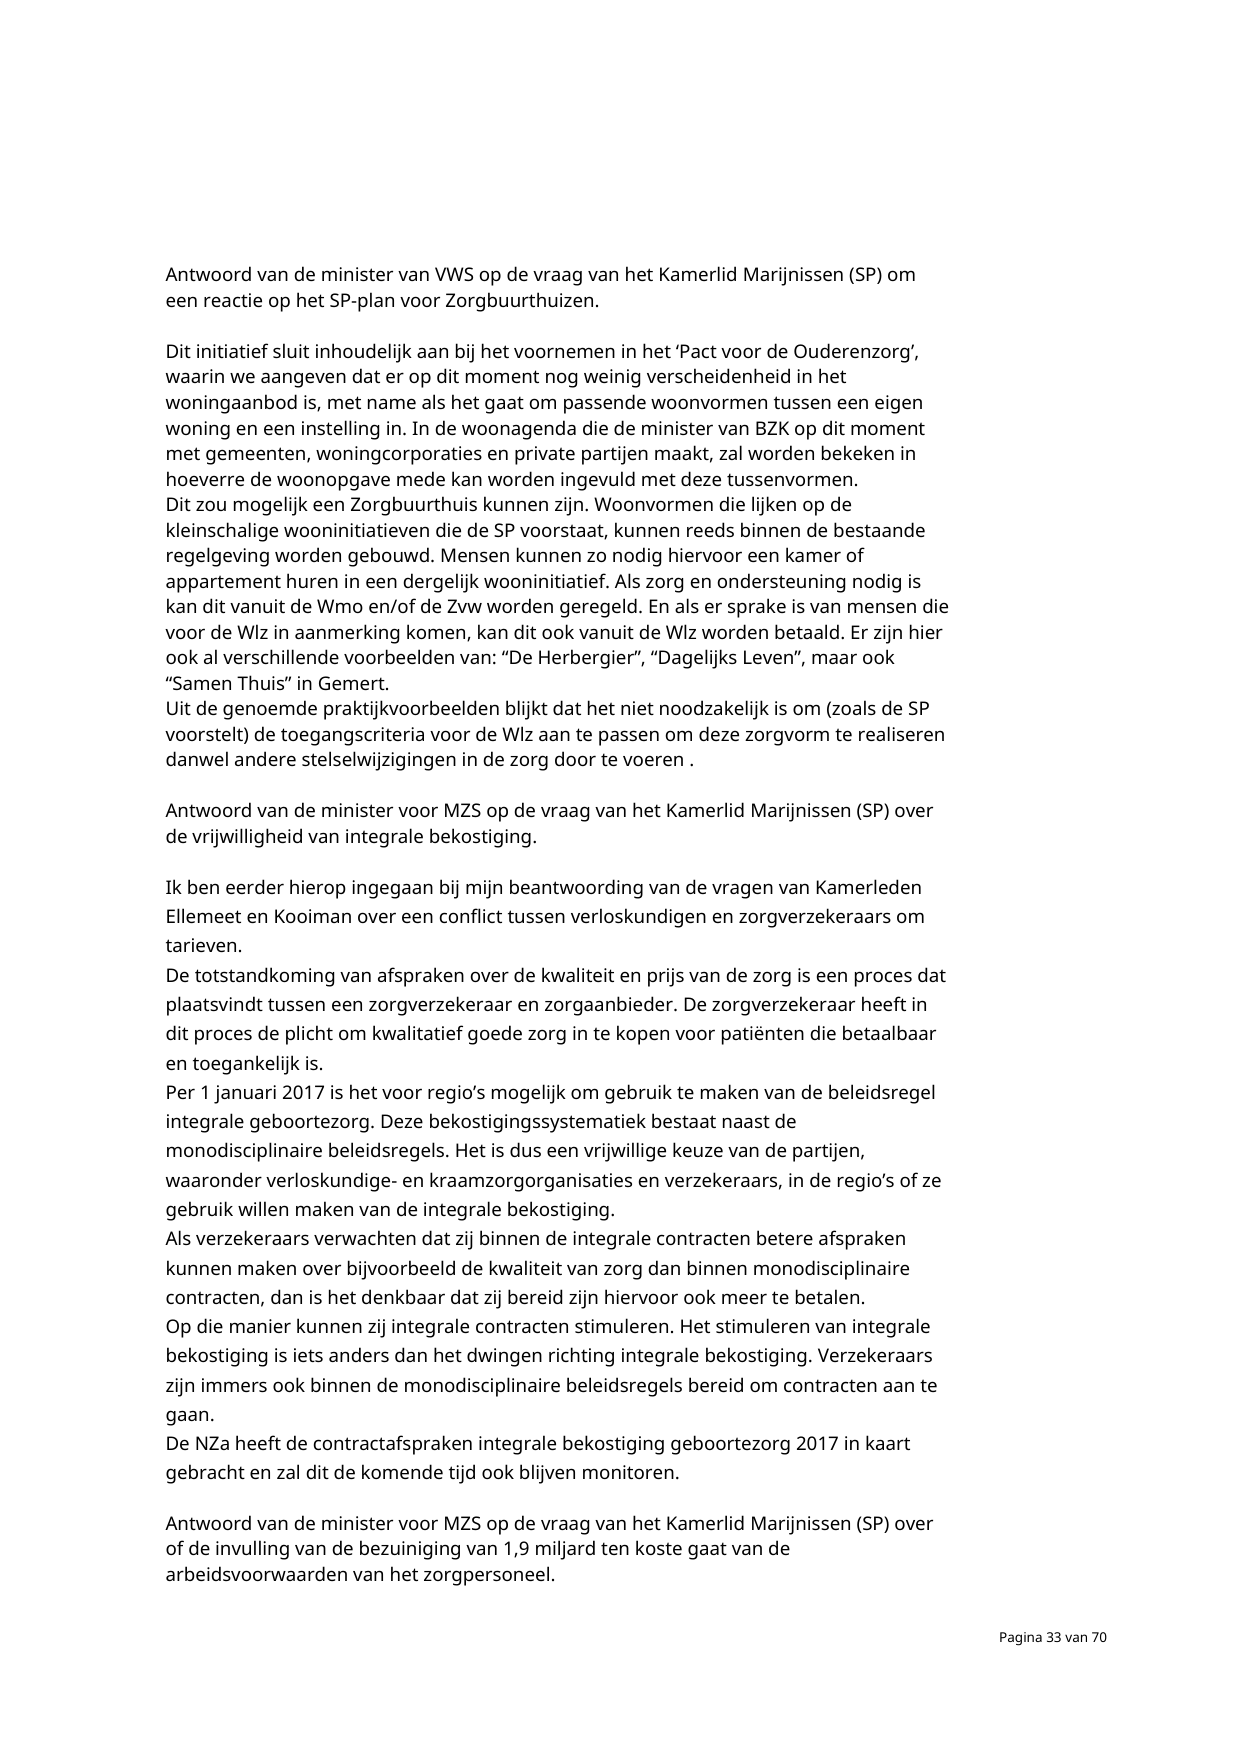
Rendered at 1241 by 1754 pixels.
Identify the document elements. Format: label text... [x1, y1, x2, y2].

list Dit initiatief sluit inhoudelijk aan bij het voornemen in het ‘Pact voor de Ouderenzorg’, waarin we aangeven dat er op dit moment nog weinig verscheidenheid in het woningaanbod is, met name als het gaat om passende woonvormen tussen een eigen woning en een instelling in. In de woonagenda die de minister van BZK op dit moment met gemeenten, woningcorporaties en private partijen maakt, zal worden bekeken in hoeverre de woonopgave mede kan worden ingevuld met deze tussenvormen. [165, 338, 950, 491]
list Dit zou mogelijk een Zorgbuurthuis kunnen zijn. Woonvormen die lijken op de kleinschalige wooninitiatieven die de SP voorstaat, kunnen reeds binnen de bestaande regelgeving worden gebouwd. Mensen kunnen zo nodig hiervoor een kamer of appartement huren in een dergelijk wooninitiatief. Als zorg en ondersteuning nodig is kan dit vanuit de Wmo en/of de Zvw worden geregeld. En als er sprake is van mensen die voor de Wlz in aanmerking komen, kan dit ook vanuit de Wlz worden betaald. Er zijn hier ook al verschillende voorbeelden van: “De Herbergier”, “Dagelijks Leven”, maar ook “Samen Thuis” in Gemert. [165, 491, 950, 696]
list De NZa heeft de contractafspraken integrale bekostiging geboortezorg 2017 in kaart gebracht en zal dit de komende tijd ook blijven monitoren. [165, 1430, 950, 1485]
list Per 1 januari 2017 is het voor regio’s mogelijk om gebruik te maken van de beleidsregel integrale geboortezorg. Deze bekostigingssystematiek bestaat naast de monodisciplinaire beleidsregels. Het is dus een vrijwillige keuze van de partijen, waaronder verloskundige- en kraamzorgorganisaties en verzekeraars, in de regio’s of ze gebruik willen maken van de integrale bekostiging. [165, 1079, 950, 1222]
list Ik ben eerder hierop ingegaan bij mijn beantwoording van de vragen van Kamerleden Ellemeet en Kooiman over een conflict tussen verloskundigen en zorgverzekeraars om tarieven. [165, 874, 950, 958]
list Op die manier kunnen zij integrale contracten stimuleren. Het stimuleren van integrale bekostiging is iets anders dan het dwingen richting integrale bekostiging. Verzekeraars zijn immers ook binnen de monodisciplinaire beleidsregels bereid om contracten aan te gaan. [165, 1313, 950, 1427]
text Uit de genoemde praktijkvoorbeelden blijkt dat het niet noodzakelijk is om (zoals de SP voorstelt) de toegangscriteria voor de Wlz aan te passen om deze zorgvorm te realiseren danwel andere stelselwijzigingen in de zorg door te voeren . [165, 696, 950, 772]
list Als verzekeraars verwachten dat zij binnen de integrale contracten betere afspraken kunnen maken over bijvoorbeeld de kwaliteit van zorg dan binnen monodisciplinaire contracten, dan is het denkbaar dat zij bereid zijn hiervoor ook meer te betalen. [165, 1226, 950, 1309]
text Antwoord van de minister van VWS op de vraag van het Kamerlid () om een reactie op het SP-plan voor Zorgbuurthuizen. [165, 262, 950, 313]
list De totstandkoming van afspraken over de kwaliteit en prijs van de zorg is een proces dat plaatsvindt tussen een zorgverzekeraar en zorgaanbieder. De zorgverzekeraar heeft in dit proces de plicht om kwalitatief goede zorg in te kopen voor patiënten die betaalbaar en toegankelijk is. [165, 962, 950, 1075]
text Antwoord van de minister voor MZS op de vraag van het Kamerlid () over de vrijwilligheid van integrale bekostiging. [165, 798, 950, 849]
text Antwoord van de minister voor MZS op de vraag van het Kamerlid () over of de invulling van de bezuiniging van 1,9 miljard ten koste gaat van de arbeidsvoorwaarden van het zorgpersoneel. [165, 1510, 950, 1586]
